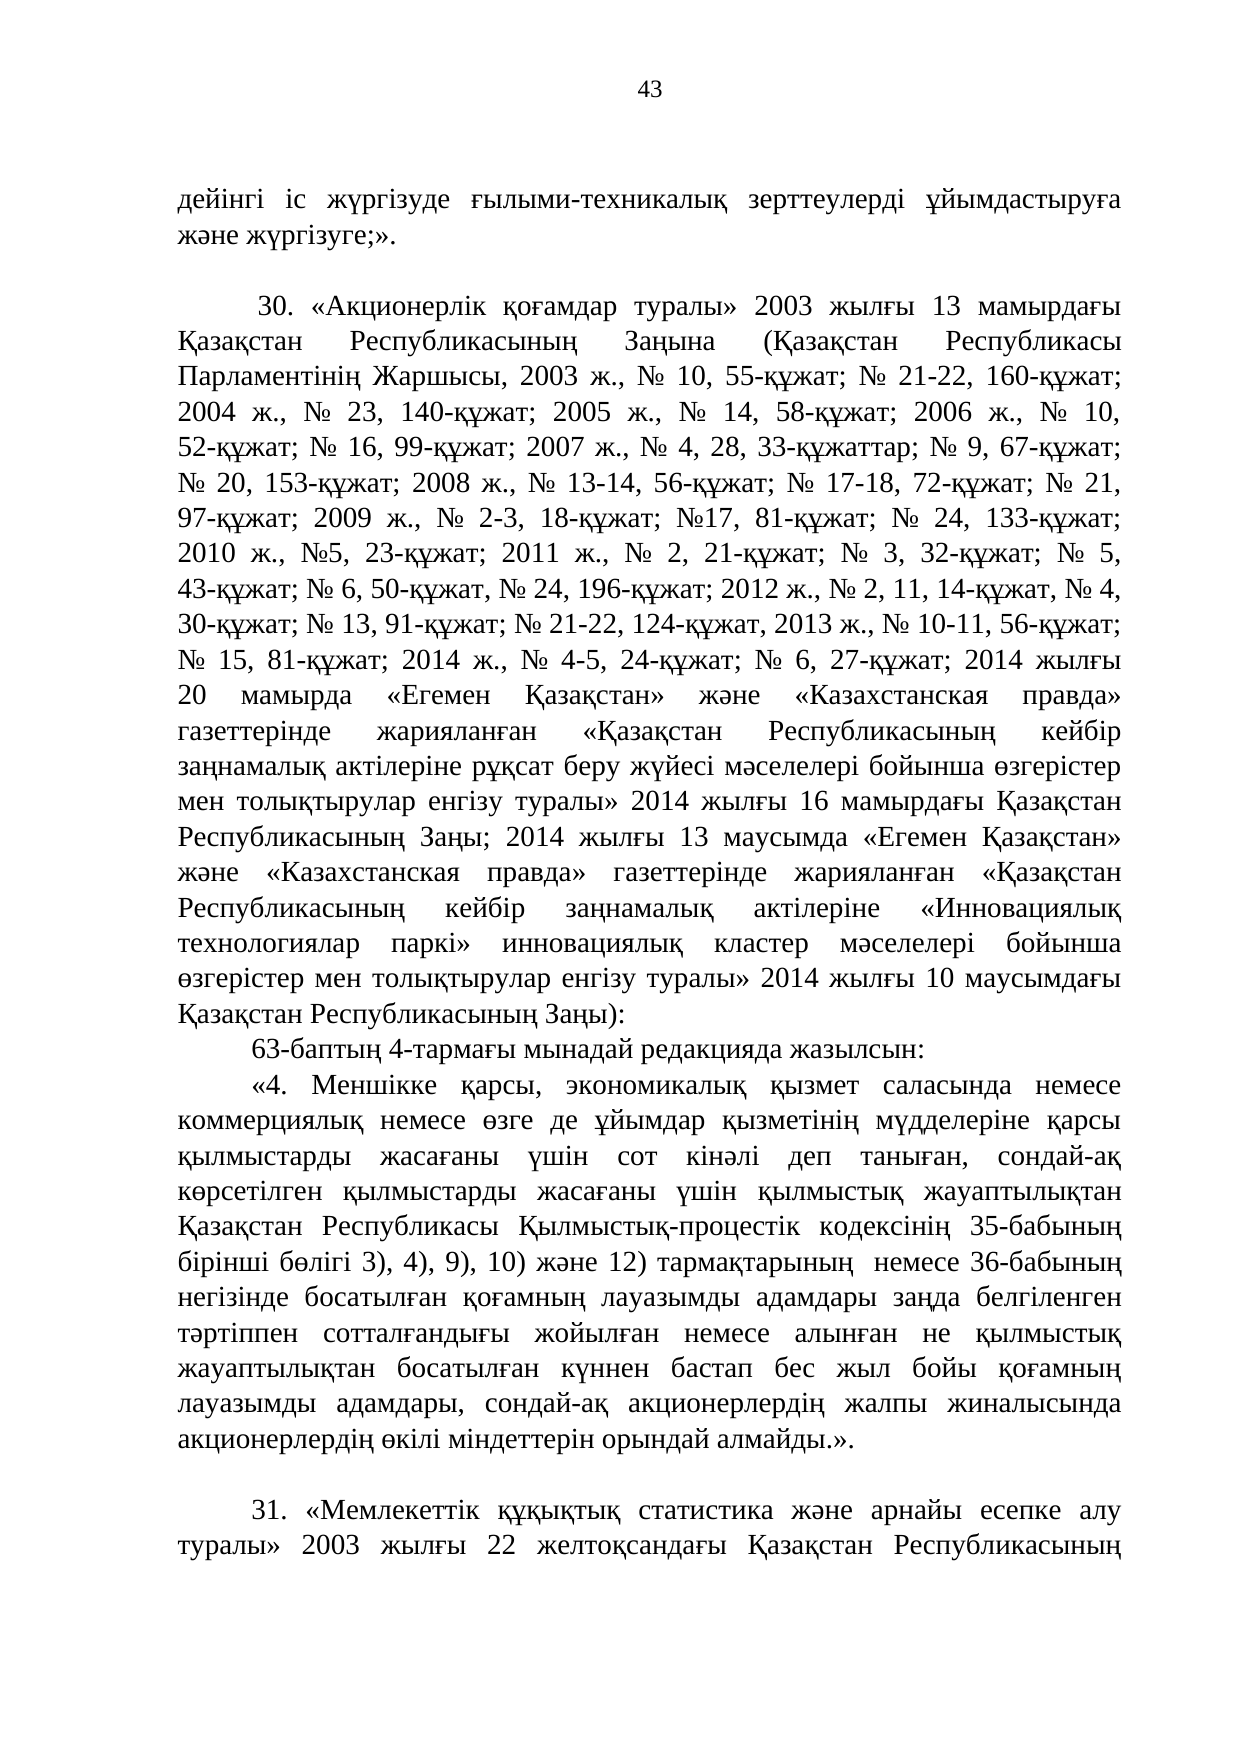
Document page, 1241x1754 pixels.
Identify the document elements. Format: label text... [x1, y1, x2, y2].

text «4. Меншікке қарсы, экономикалық қызмет саласында немесе коммерциялық немесе өзге де ұйымдар қызметінің мүдделеріне қарсы қылмыстарды жасағаны үшін сот кінәлі деп таныған, сондай-ақ көрсетілген қылмыстарды жасағаны үшін қылмыстық жауаптылықтан Қазақстан Республикасы Қылмыстық-процестік кодексінің 35-бабының бірінші бөлігі 3), 4), 9), 10) және 12) тармақтарының немесе 36-бабының негізінде босатылған қоғамның лауазымды адамдары заңда белгіленген тәртіппен сотталғандығы жойылған немесе алынған не қылмыстық жауаптылықтан босатылған күннен бастап бес жыл бойы қоғамның лауазымды адамдары, сондай-ақ акционерлердің жалпы жиналысында акционерлердің өкілі міндеттерін орындай алмайды.». [177, 1066, 1122, 1455]
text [177, 180, 1122, 251]
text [177, 1491, 1122, 1562]
text 63-баптың 4-тармағы мынадай редакцияда жазылсын: [177, 1030, 1122, 1066]
text 30. «Акционерлiк қоғамдар туралы» 2003 жылғы 13 мамырдағы Қазақстан Республикасының Заңына (Қазақстан Республикасы Парламентінің Жаршысы, 2003 ж., № 10, 55-құжат; № 21-22, 160-құжат; 2004 ж., № 23, 140-құжат; 2005 ж., № 14, 58-құжат; 2006 ж., № 10, 52-құжат; № 16, 99-құжат; 2007 ж., № 4, 28, 33-құжаттар; № 9, 67-құжат; № 20, 153-құжат; 2008 ж., № 13-14, 56-құжат; № 17-18, 72-құжат; № 21, 97-құжат; 2009 ж., № 2-3, 18-құжат; №17, 81-құжат; № 24, 133-құжат; 2010 ж., №5, 23-құжат; 2011 ж., № 2, 21-құжат; № 3, 32-құжат; № 5, 43-құжат; № 6, 50-құжат, № 24, 196-құжат; 2012 ж., № 2, 11, 14-құжат, № 4, 30-құжат; № 13, 91-құжат; № 21-22, 124-құжат, 2013 ж., № 10-11, 56-құжат; № 15, 81-құжат; 2014 ж., № 4-5, 24-құжат; № 6, 27-құжат; 2014 жылғы 20 мамырда «Егемен Қазақстан» және «Казахстанская правда» газеттерінде жарияланған «Қазақстан Республикасының кейбір заңнамалық актілеріне рұқсат беру жүйесі мәселелері бойынша өзгерістер мен толықтырулар енгізу туралы» 2014 жылғы 16 мамырдағы Қазақстан Республикасының Заңы; 2014 жылғы 13 маусымда «Егемен Қазақстан» және «Казахстанская правда» газеттерінде жарияланған «Қазақстан Республикасының кейбір заңнамалық актілеріне «Инновациялық технологиялар паркі» инновациялық кластер мәселелері бойынша өзгерістер мен толықтырулар енгізу туралы» 2014 жылғы 10 маусымдағы Қазақстан Республикасының Заңы): [177, 287, 1122, 1030]
